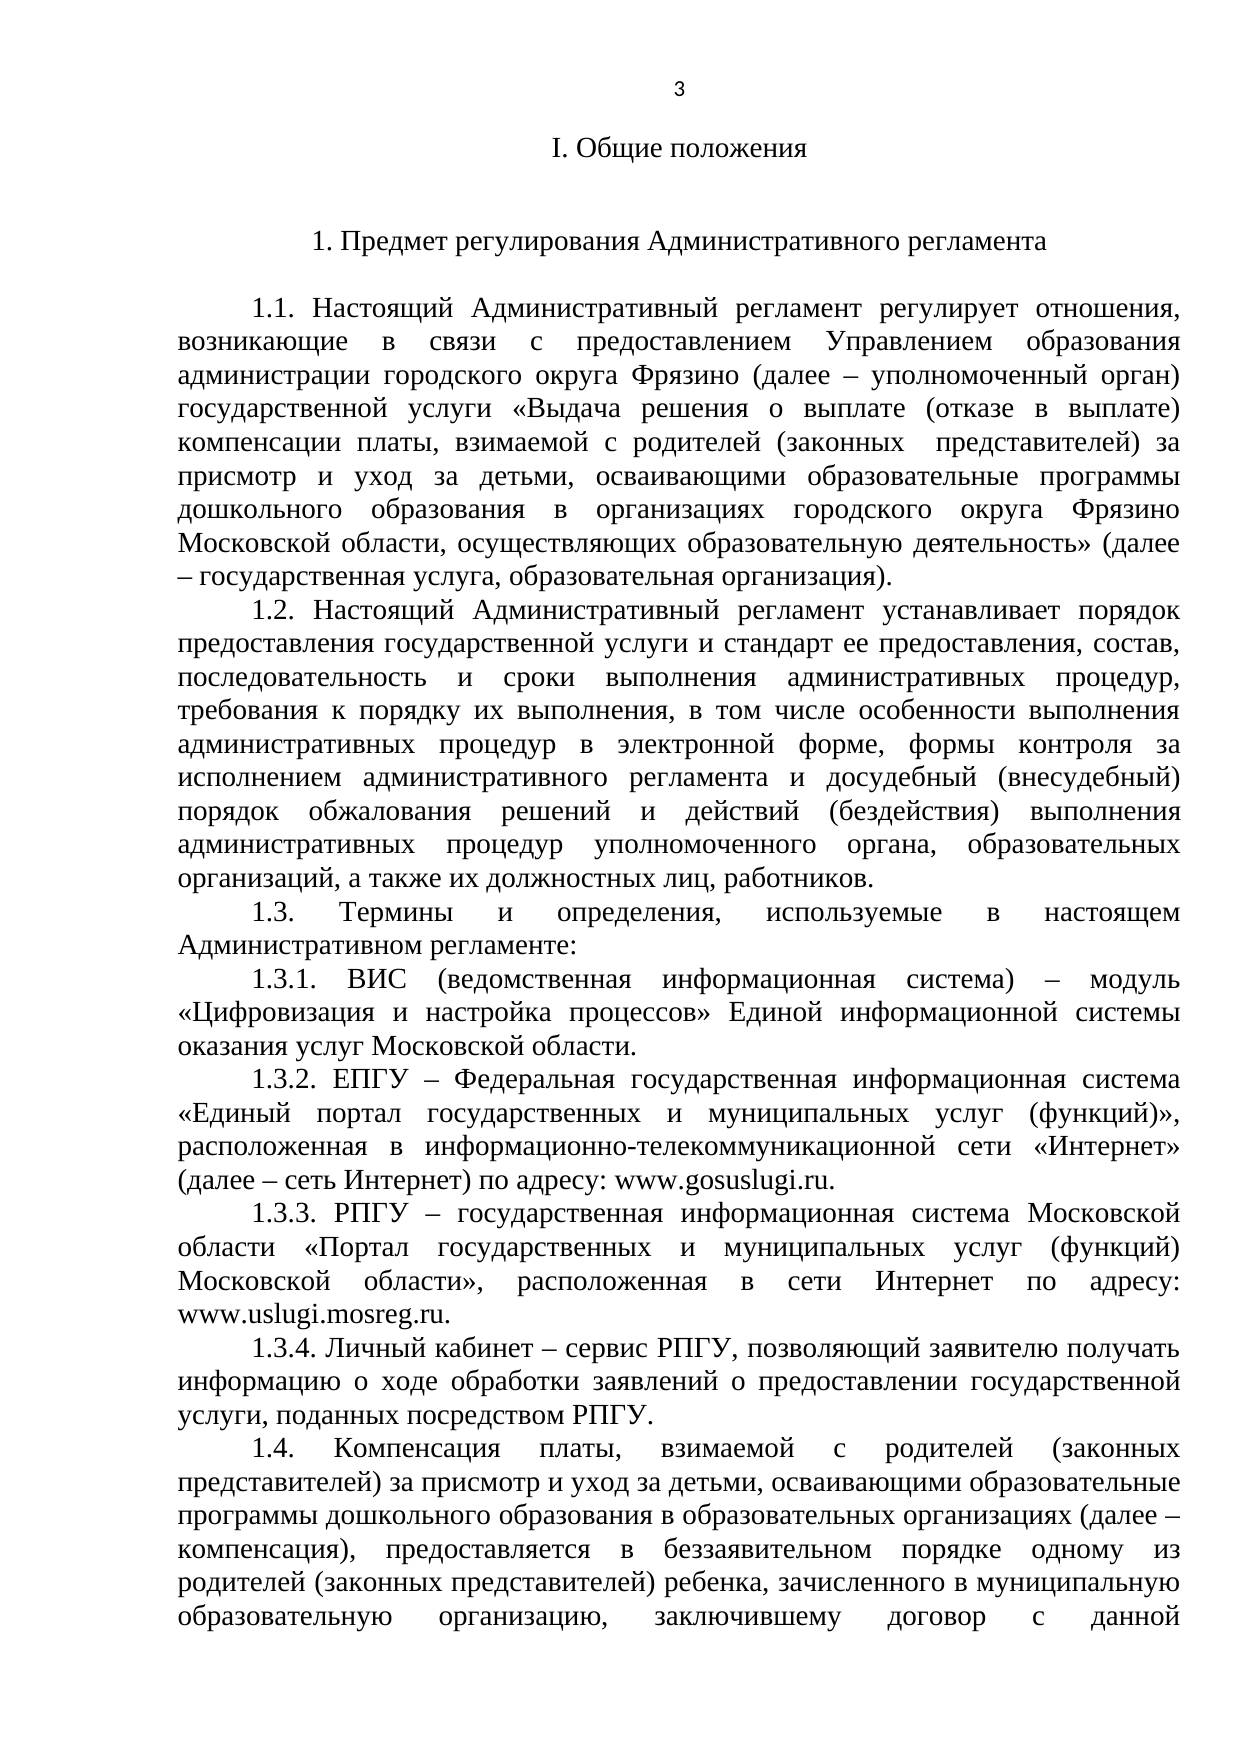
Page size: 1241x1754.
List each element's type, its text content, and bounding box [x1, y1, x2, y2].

text 1.3. Термины и определения, используемые в настоящем Административном регламенте: [177, 894, 1181, 961]
text 1.3.2. ЕПГУ – Федеральная государственная информационная система «Единый портал государственных и муниципальных услуг (функций)», расположенная в информационно-телекоммуникационной сети «Интернет» (далее – сеть Интернет) по адресу: www.gosuslugi.ru. [177, 1061, 1181, 1196]
text 1.1. Настоящий Административный регламент регулирует отношения, возникающие в связи с предоставлением Управлением образования администрации городского округа Фрязино (далее – уполномоченный орган) государственной услуги «Выдача решения о выплате (отказе в выплате) компенсации платы, взимаемой с родителей (законных представителей) за присмотр и уход за детьми, осваивающими образовательные программы дошкольного образования в организациях городского округа Фрязино Московской области, осуществляющих образовательную деятельность» (далее – государственная услуга, образовательная организация). [177, 290, 1181, 592]
text I. Общие положения [177, 130, 1181, 163]
subtitle 1. Предмет регулирования Административного регламента [177, 223, 1181, 256]
text 1.2. Настоящий Административный регламент устанавливает порядок предоставления государственной услуги и стандарт ее предоставления, состав, последовательность и сроки выполнения административных процедур, требования к порядку их выполнения, в том числе особенности выполнения административных процедур в электронной форме, формы контроля за исполнением административного регламента и досудебный (внесудебный) порядок обжалования решений и действий (бездействия) выполнения административных процедур уполномоченного органа, образовательных организаций, а также их должностных лиц, работников. [177, 592, 1181, 894]
text 1.3.1. ВИС (ведомственная информационная система) – модуль «Цифровизация и настройка процессов» Единой информационной системы оказания услуг Московской области. [177, 961, 1181, 1061]
text 1.3.3. РПГУ – государственная информационная система Московской области «Портал государственных и муниципальных услуг (функций) Московской области», расположенная в сети Интернет по адресу: www.uslugi.mosreg.ru. [177, 1196, 1181, 1330]
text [177, 1430, 1181, 1632]
text 1.3.4. Личный кабинет – сервис РПГУ, позволяющий заявителю получать информацию о ходе обработки заявлений о предоставлении государственной услуги, поданных посредством РПГУ. [177, 1330, 1181, 1430]
